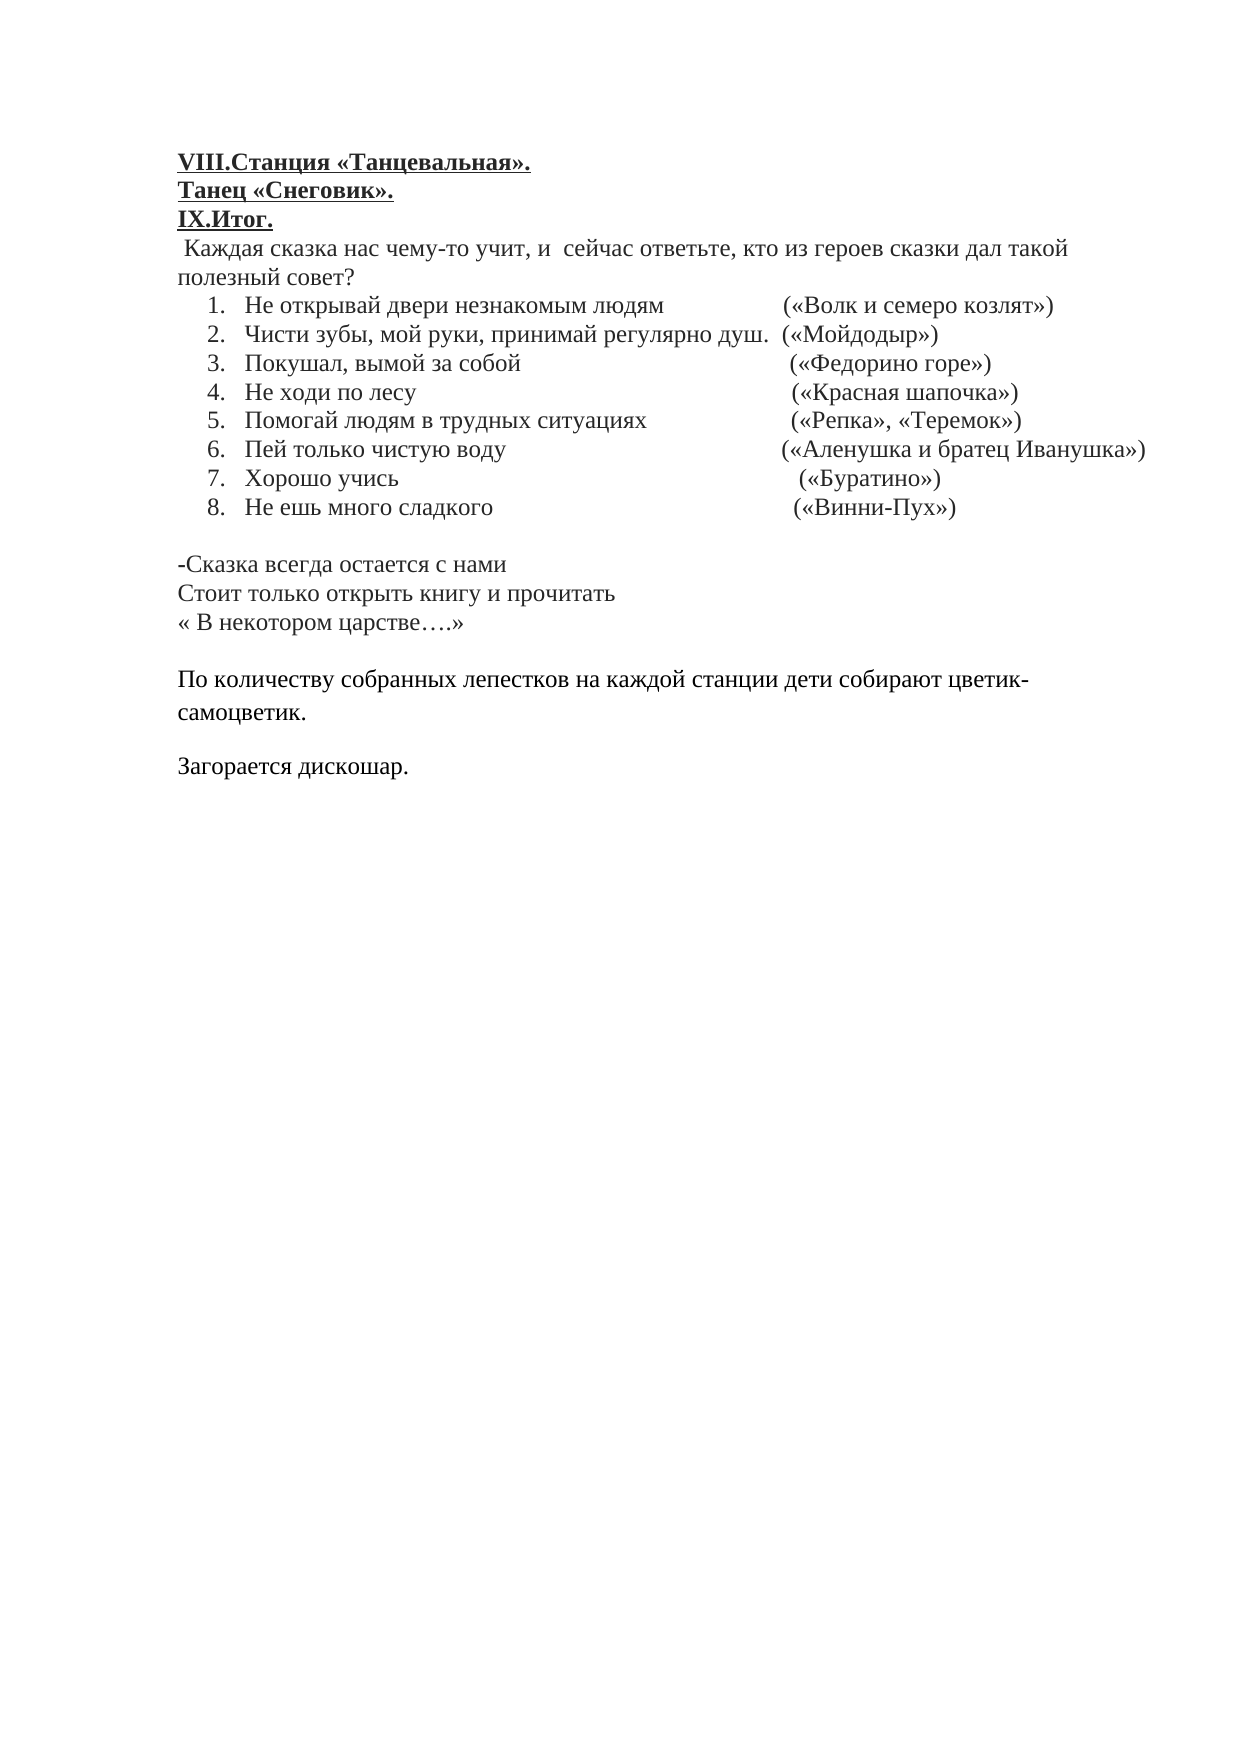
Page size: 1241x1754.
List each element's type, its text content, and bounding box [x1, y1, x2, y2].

text « В некотором царстве….» [177, 607, 1152, 636]
list Пей только чистую воду («Аленушка и братец Иванушка») [207, 434, 1152, 463]
list Помогай людям в трудных ситуациях («Репка», «Теремок») [207, 406, 1152, 434]
text По количеству собранных лепестков на каждой станции дети собирают цветик-самоцветик. [177, 664, 1152, 726]
list Не открывай двери незнакомым людям («Волк и семеро козлят») [207, 291, 1152, 319]
text VIII.Станция «Танцевальная». [177, 147, 1152, 176]
text Каждая сказка нас чему-то учит, и сейчас ответьте, кто из героев сказки дал такой полезный совет? [177, 233, 1152, 291]
list Хорошо учись («Буратино») [207, 463, 1152, 492]
text IX.Итог. [177, 204, 1152, 233]
text -Сказка всегда остается с нами [177, 549, 1152, 578]
text Стоит только открыть книгу и прочитать [177, 578, 1152, 607]
list Не ходи по лесу («Красная шапочка») [207, 377, 1152, 406]
list Покушал, вымой за собой («Федорино горе») [207, 348, 1152, 377]
list Чисти зубы, мой руки, принимай регулярно душ. («Мойдодыр») [207, 319, 1152, 348]
list Не ешь много сладкого («Винни-Пух») [207, 492, 1152, 521]
text Танец «Снеговик». [177, 176, 1152, 204]
text Загорается дискошар. [177, 751, 1152, 780]
